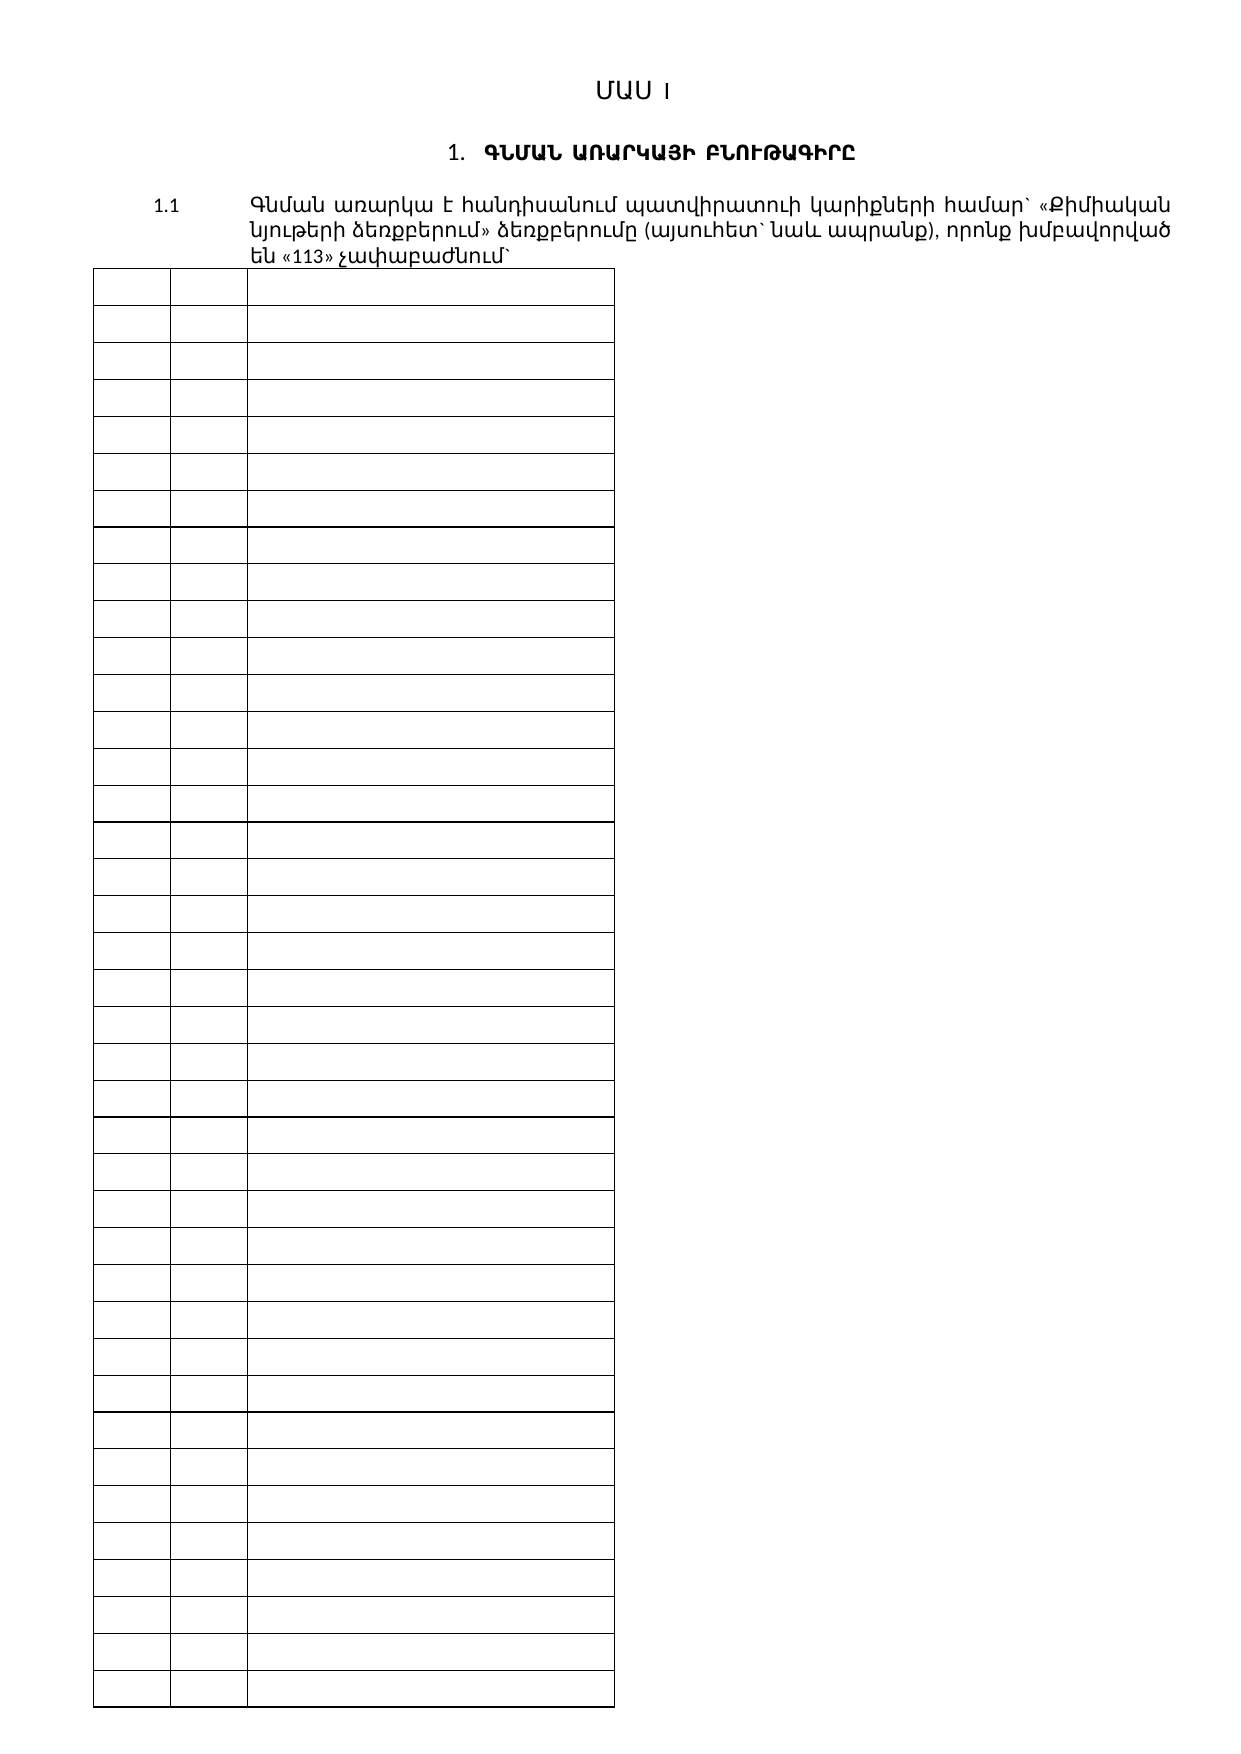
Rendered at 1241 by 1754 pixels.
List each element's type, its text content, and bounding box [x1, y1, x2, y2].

list ԳՆՄԱՆ ԱՌԱՐԿԱՅԻ ԲՆՈՒԹԱԳԻՐԸ [131, 136, 1171, 167]
text ՄԱՍ I [94, 75, 1171, 106]
subtitle Գնման առարկա է հանդիսանում պատվիրատուի կարիքների համար` «Քիմիական նյութերի ձեռքբերում» ձեռքբերումը (այսուհետ` նաև ապրանք), որոնք խմբավորված են «113» չափաբաժնում` [153, 192, 1171, 268]
